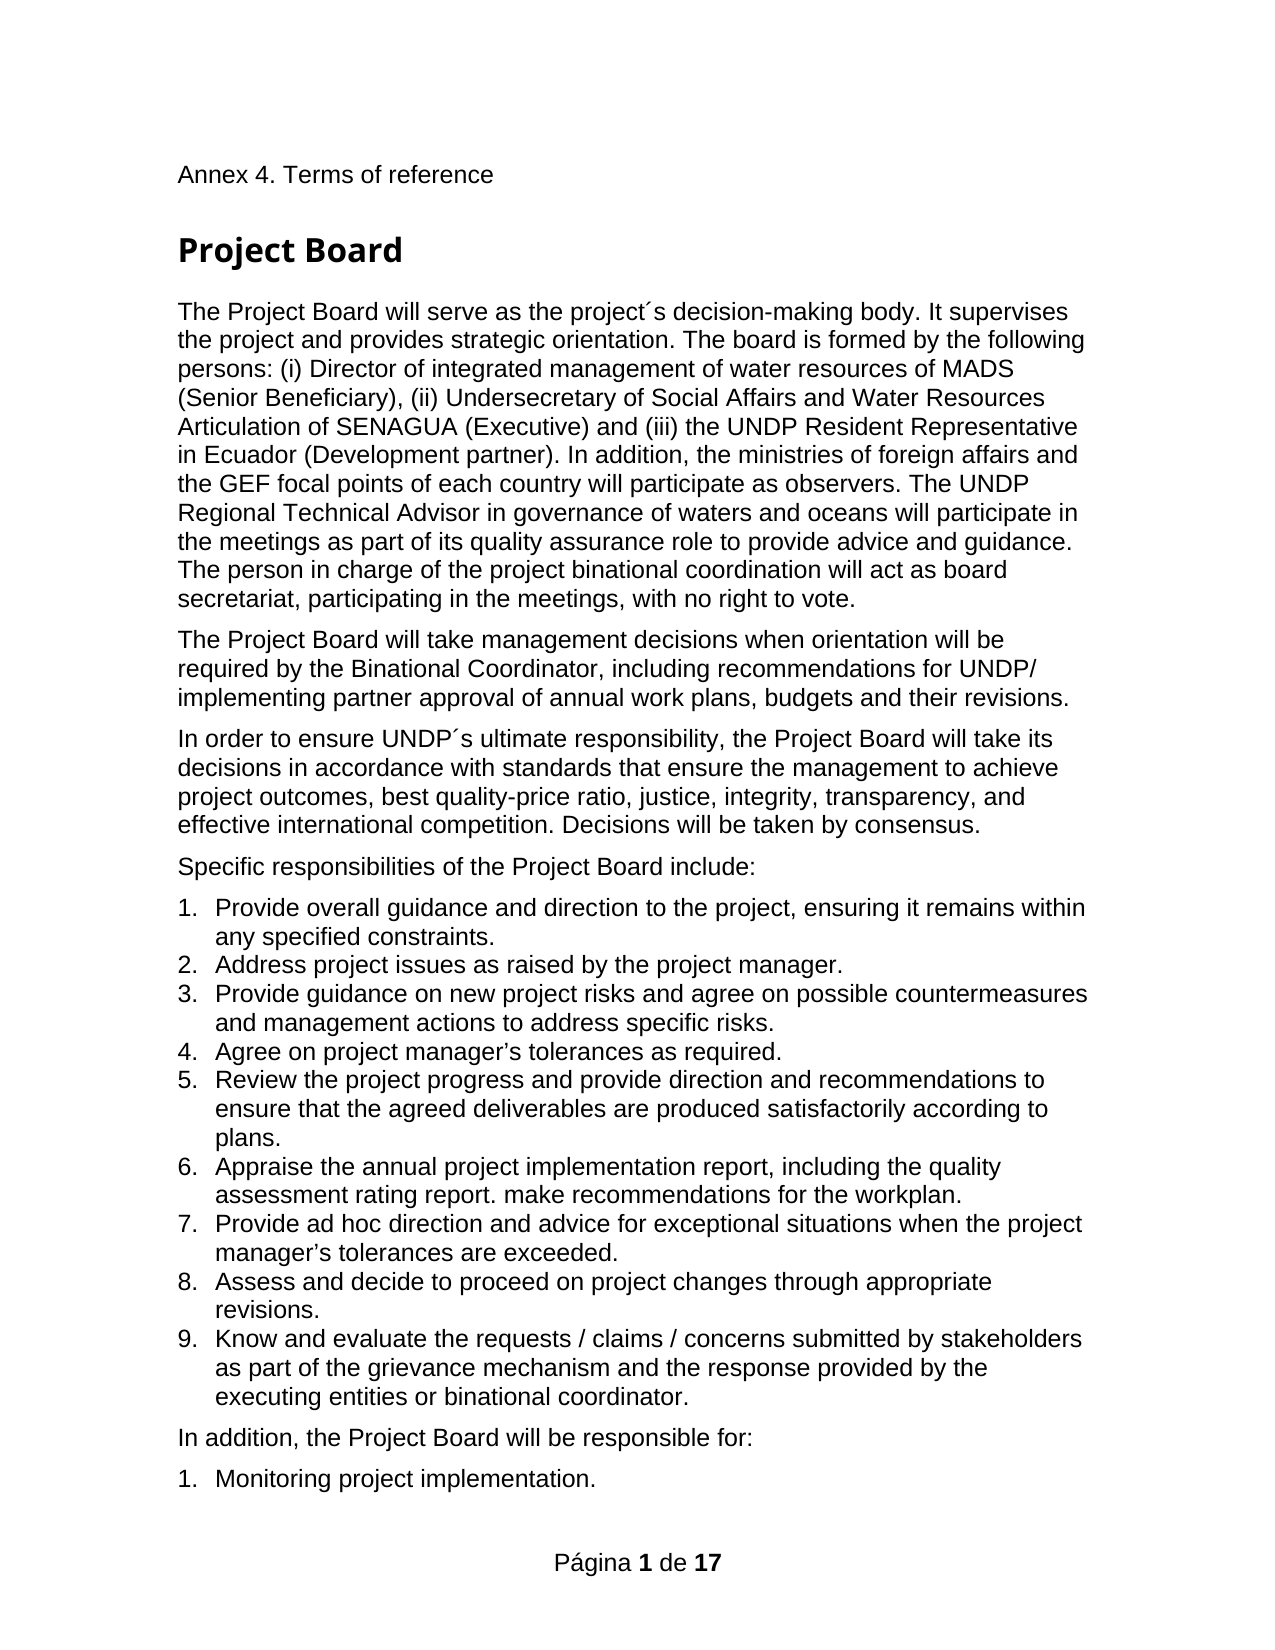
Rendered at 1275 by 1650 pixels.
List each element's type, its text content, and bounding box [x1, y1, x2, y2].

list Provide overall guidance and direction to the project, ensuring it remains within any specified constraints. [177, 893, 1098, 951]
list Assess and decide to proceed on project changes through appropriate revisions. [177, 1267, 1098, 1324]
list Appraise the annual project implementation report, including the quality assessment rating report. make recommendations for the workplan. [177, 1152, 1098, 1209]
text Specific responsibilities of the Project Board include: [177, 852, 1098, 881]
list Agree on project manager’s tolerances as required. [177, 1037, 1098, 1066]
list Provide guidance on new project risks and agree on possible countermeasures and management actions to address specific risks. [177, 979, 1098, 1037]
list Review the project progress and provide direction and recommendations to ensure that the agreed deliverables are produced satisfactorily according to plans. [177, 1066, 1098, 1152]
list Monitoring project implementation. [177, 1464, 1098, 1493]
subtitle Project Board [177, 226, 1098, 272]
text In addition, the Project Board will be responsible for: [177, 1423, 1098, 1452]
list Know and evaluate the requests / claims / concerns submitted by stakeholders as part of the grievance mechanism and the response provided by the executing entities or binational coordinator. [177, 1324, 1098, 1411]
text Annex 4. Terms of reference [177, 160, 1098, 189]
text The Project Board will serve as the project´s decision-making body. It supervises the project and provides strategic orientation. The board is formed by the following persons: (i) Director of integrated management of water resources of MADS (Senior Beneficiary), (ii) Undersecretary of Social Affairs and Water Resources Articulation of SENAGUA (Executive) and (iii) the UNDP Resident Representative in Ecuador (Development partner). In addition, the ministries of foreign affairs and the GEF focal points of each country will participate as observers. The UNDP Regional Technical Advisor in governance of waters and oceans will participate in the meetings as part of its quality assurance role to provide advice and guidance. The person in charge of the project binational coordination will act as board secretariat, participating in the meetings, with no right to vote. [177, 297, 1098, 613]
list Address project issues as raised by the project manager. [177, 951, 1098, 979]
text The Project Board will take management decisions when orientation will be required by the Binational Coordinator, including recommendations for UNDP/ implementing partner approval of annual work plans, budgets and their revisions. [177, 626, 1098, 712]
list Provide ad hoc direction and advice for exceptional situations when the project manager’s tolerances are exceeded. [177, 1209, 1098, 1267]
text In order to ensure UNDP´s ultimate responsibility, the Project Board will take its decisions in accordance with standards that ensure the management to achieve project outcomes, best quality-price ratio, justice, integrity, transparency, and effective international competition. Decisions will be taken by consensus. [177, 724, 1098, 839]
